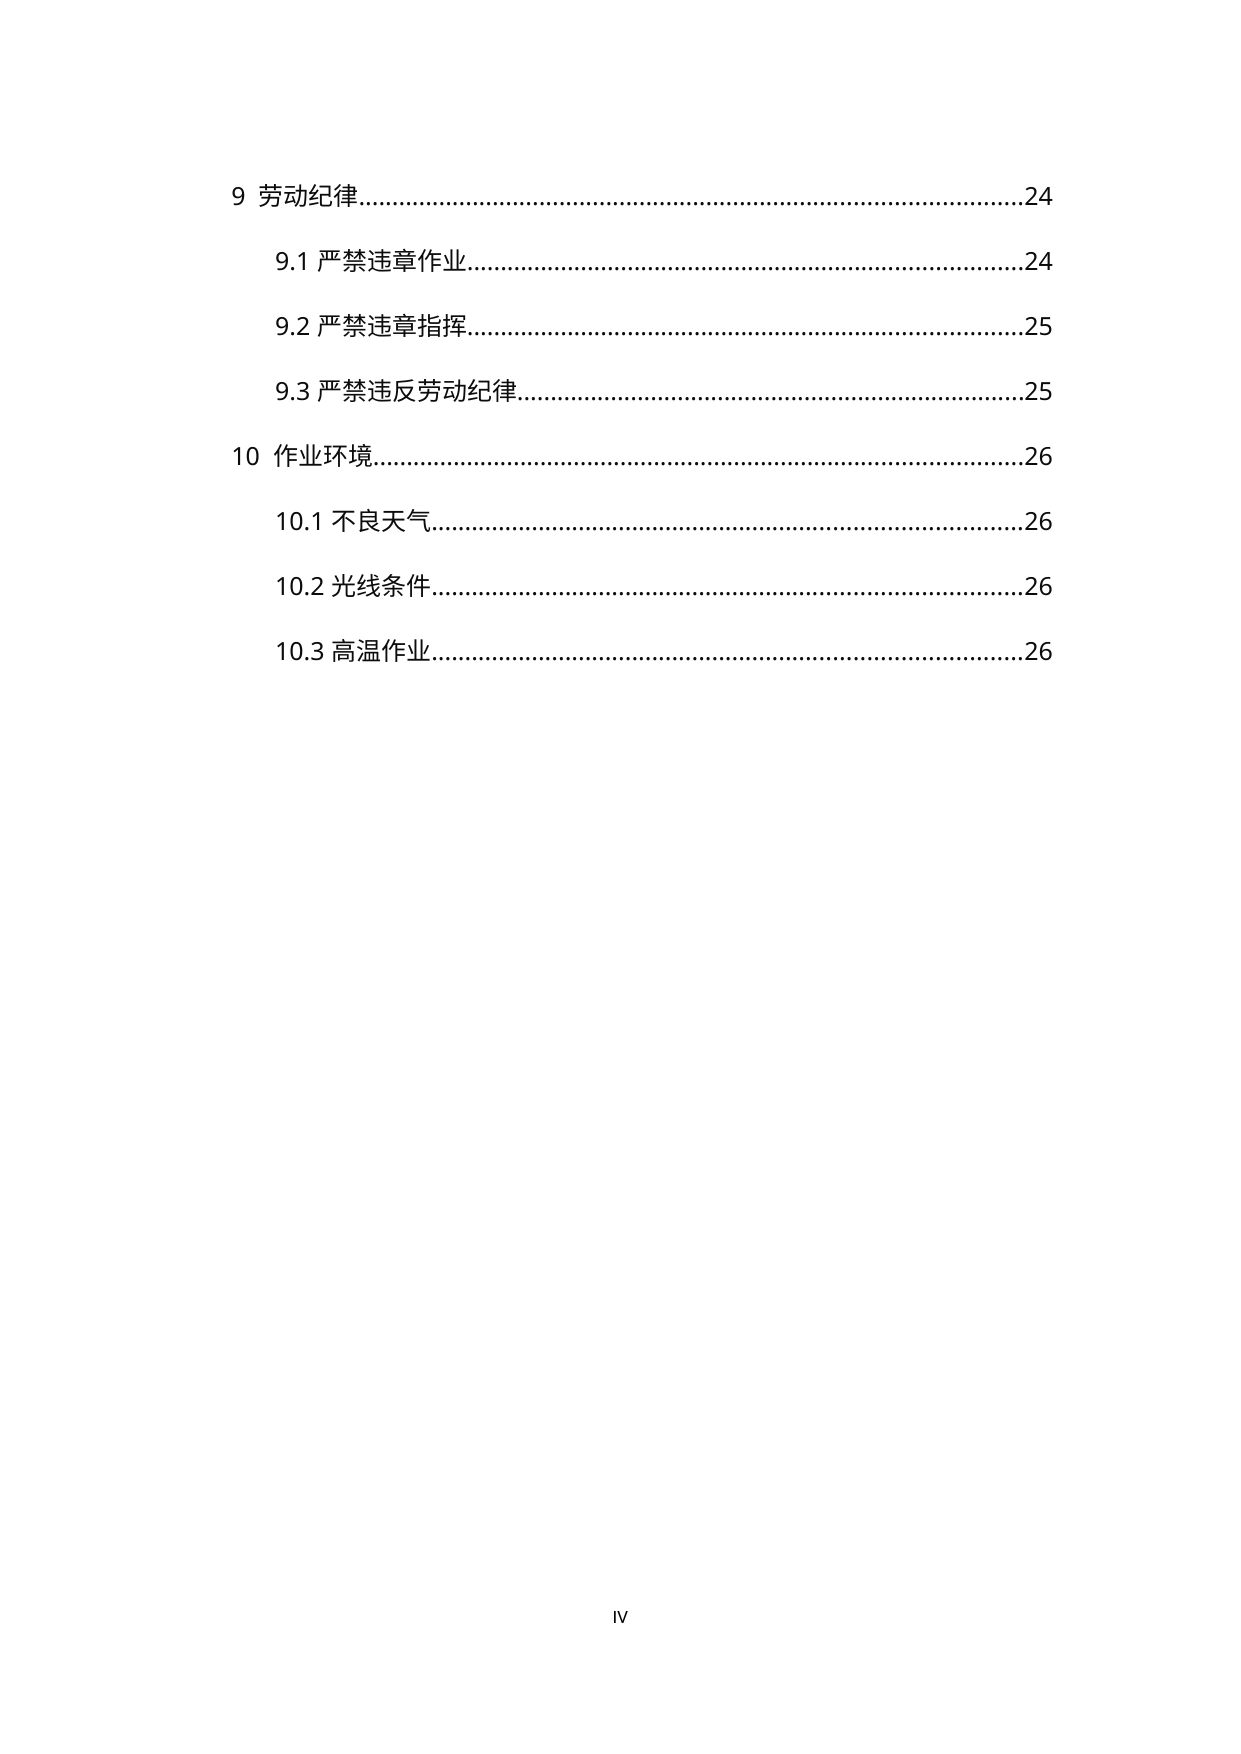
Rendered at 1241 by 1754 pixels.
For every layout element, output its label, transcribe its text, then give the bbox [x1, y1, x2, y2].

text 9.3 严禁违反劳动纪律 25 [275, 357, 1053, 422]
text 9 劳动纪律 24 [231, 162, 1053, 227]
text 10.1 不良天气 26 [275, 487, 1053, 552]
text 9.2 严禁违章指挥 25 [275, 292, 1053, 357]
text 10 作业环境 26 [231, 422, 1053, 487]
text 10.2 光线条件 26 [275, 552, 1053, 617]
text 10.3 高温作业 26 [275, 617, 1053, 682]
text 9.1 严禁违章作业 24 [275, 227, 1053, 292]
